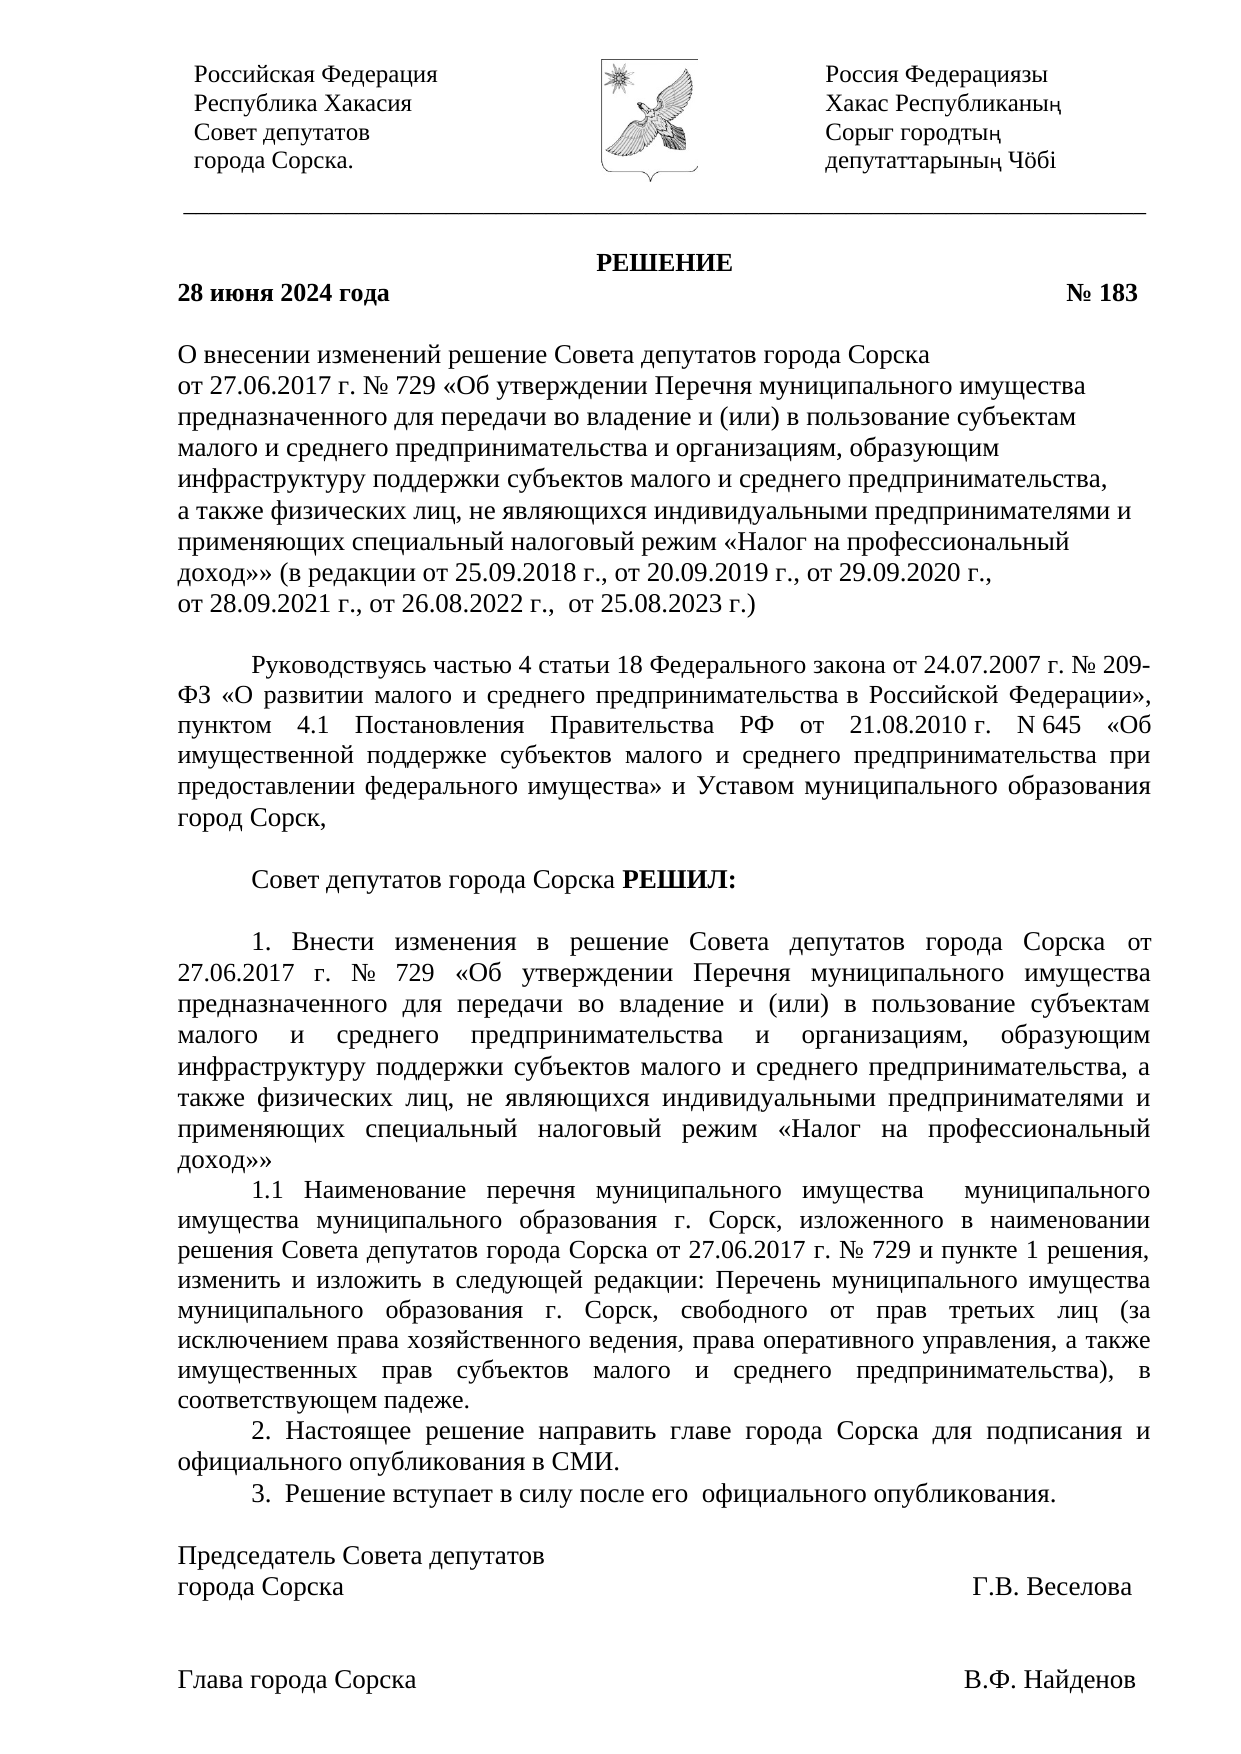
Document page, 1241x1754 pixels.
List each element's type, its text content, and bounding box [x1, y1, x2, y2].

table_header [492, 31, 807, 187]
title от 27.06.2017 г. № 729 «Об утверждении Перечня муниципального имущества предназначенного для передачи во владение и (или) в пользование субъектам малого и среднего предпринимательства и организациям, образующим инфраструктуру поддержки субъектов малого и среднего предпринимательства, [177, 369, 1152, 494]
text Совет депутатов города Сорска РЕШИЛ: [177, 863, 1152, 894]
table_header Российская Федерация Республика Хакасия Совет депутатов города Сорска. [183, 31, 491, 187]
text РЕШЕНИЕ [177, 247, 1152, 277]
text 28 июня 2024 года № 183 [177, 277, 1152, 307]
text Руководствуясь частью 4 статьи 18 Федерального закона от 24.07.2007 г. № 209-ФЗ «О развитии малого и среднего предпринимательства в Российской Федерации», пунктом 4.1 Постановления Правительства РФ от 21.08.2010 г. N 645 «Об имущественной поддержке субъектов малого и среднего предпринимательства при предоставлении федерального имущества» и Уставом муниципального образования город Сорск, [177, 769, 1152, 832]
title О внесении изменений решение Совета депутатов города Сорска [177, 338, 1152, 369]
text 2. Настоящее решение направить главе города Сорска для подписания и официального опубликования в СМИ. [177, 1414, 1152, 1477]
text города Сорска Г.В. Веселова [177, 1570, 1152, 1601]
title а также физических лиц, не являющихся индивидуальными предпринимателями и применяющих специальный налоговый режим «Налог на профессиональный доход»» (в редакции от 25.09.2018 г., от 20.09.2019 г., от 29.09.2020 г., [177, 494, 1152, 587]
text Глава города Сорска В.Ф. Найденов [177, 1663, 1152, 1695]
text 1. Внести изменения в решение Совета депутатов города Сорска от 27.06.2017 г. № 729 «Об утверждении Перечня муниципального имущества предназначенного для передачи во владение и (или) в пользование субъектам малого и среднего предпринимательства и организациям, образующим инфраструктуру поддержки субъектов малого и среднего предпринимательства, а также физических лиц, не являющихся индивидуальными предпринимателями и применяющих специальный налоговый режим «Налог на профессиональный доход»» [177, 925, 1152, 1174]
table_header Россия Федерациязы Хакас Республиканың Сорыг городтың депутаттарының Чöбi [808, 31, 1146, 187]
text Председатель Совета депутатов [177, 1539, 1152, 1570]
title от 28.09.2021 г., от 26.08.2022 г., от 25.08.2023 г.) [177, 587, 1152, 618]
text Руководствуясь частью 4 статьи 18 Федерального закона от 24.07.2007 г. № 209-ФЗ «О развитии малого и среднего предпринимательства в Российской Федерации», пунктом 4.1 Постановления Правительства РФ от 21.08.2010 г. N 645 «Об имущественной поддержке субъектов малого и среднего предпринимательства при предоставлении федерального имущества» и Уставом муниципального образования город Сорск, [177, 649, 1152, 680]
text 3. Решение вступает в силу после его официального опубликования. [177, 1477, 1152, 1508]
text _____________________________________________________________________________ [177, 188, 1152, 217]
text 1.1 Наименование перечня муниципального имущества муниципального имущества муниципального образования г. Сорск, изложенного в наименовании решения Совета депутатов города Сорска от 27.06.2017 г. № 729 и пункте 1 решения, изменить и изложить в следующей редакции: Перечень муниципального имущества муниципального образования г. Сорск, свободного от прав третьих лиц (за исключением права хозяйственного ведения, права оперативного управления, а также имущественных прав субъектов малого и среднего предпринимательства), в соответствующем падеже. [177, 1174, 1152, 1414]
picture [601, 59, 698, 182]
